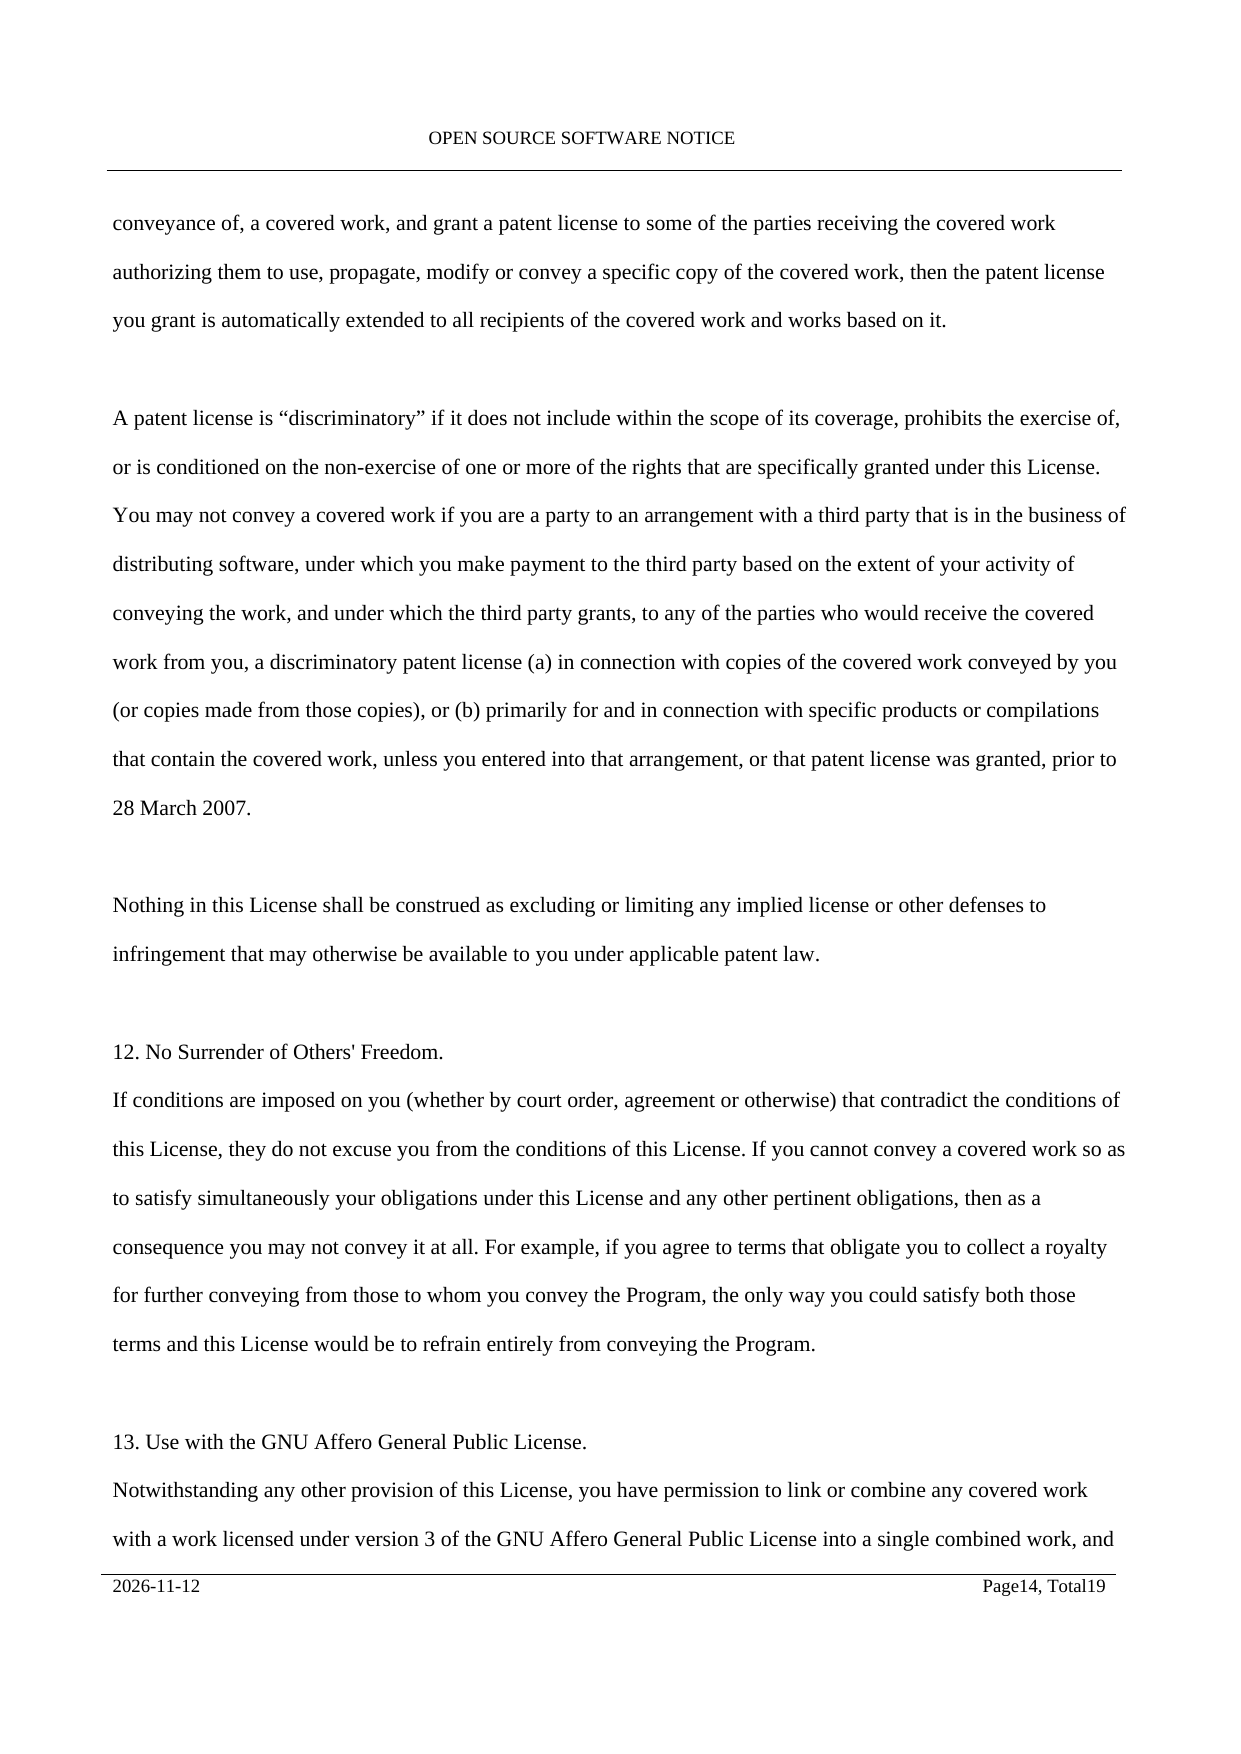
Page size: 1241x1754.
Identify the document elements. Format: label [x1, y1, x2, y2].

text [112, 206, 1128, 1555]
